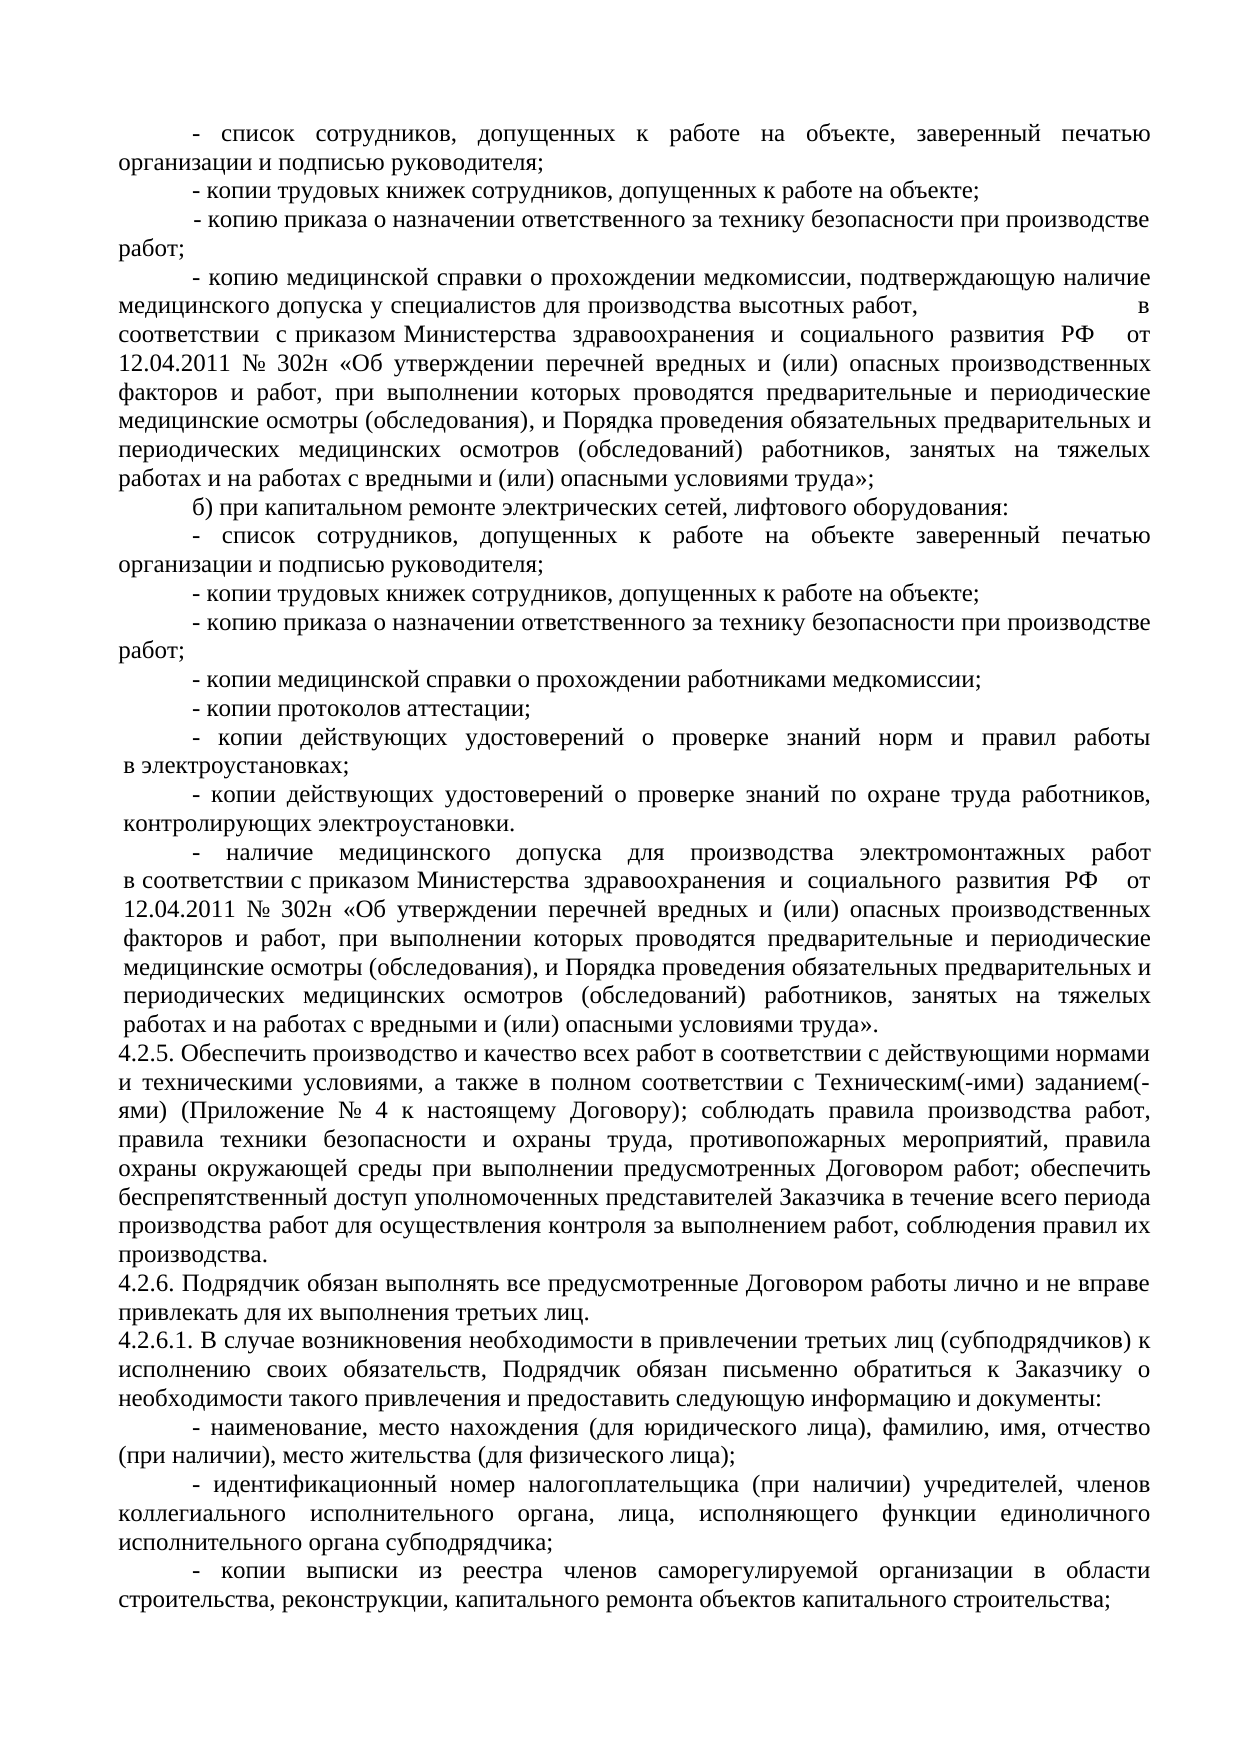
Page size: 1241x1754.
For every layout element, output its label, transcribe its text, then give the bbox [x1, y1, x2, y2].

text - идентификационный номер налогоплательщика (при наличии) учредителей, членов коллегиального исполнительного органа, лица, исполняющего функции единоличного исполнительного органа субподрядчика; [118, 1469, 1152, 1556]
text - копию медицинской справки о прохождении медкомиссии, подтверждающую наличие медицинского допуска у специалистов для производства высотных работ, в соответствии с приказом Министерства здравоохранения и социального развития РФ от 12.04.2011 № 302н «Об утверждении перечней вредных и (или) опасных производственных факторов и работ, при выполнении которых проводятся предварительные и периодические медицинские осмотры (обследования), и Порядка проведения обязательных предварительных и периодических медицинских осмотров (обследований) работников, занятых на тяжелых работах и на работах с вредными и (или) опасными условиями труда»; [118, 262, 1152, 492]
text 4.2.5. Обеспечить производство и качество всех работ в соответствии с действующими нормами и техническими условиями, а также в полном соответствии с Техническим(-ими) заданием(-ями) (Приложение № 4 к настоящему Договору); соблюдать правила производства работ, правила техники безопасности и охраны труда, противопожарных мероприятий, правила охраны окружающей среды при выполнении предусмотренных Договором работ; обеспечить беспрепятственный доступ уполномоченных представителей Заказчика в течение всего периода производства работ для осуществления контроля за выполнением работ, соблюдения правил их производства. [118, 1038, 1152, 1268]
text 4.2.6. Подрядчик обязан выполнять все предусмотренные Договором работы лично и не вправе привлекать для их выполнения третьих лиц. [118, 1268, 1152, 1326]
text - копии действующих удостоверений о проверке знаний по охране труда работников, контролирующих электроустановки. [123, 779, 1152, 837]
text - список сотрудников, допущенных к работе на объекте заверенный печатью организации и подписью руководителя; [118, 521, 1152, 578]
text - копии выписки из реестра членов саморегулируемой организации в области строительства, реконструкции, капитального ремонта объектов капитального строительства; [118, 1556, 1152, 1613]
text - копии трудовых книжек сотрудников, допущенных к работе на объекте; [118, 176, 1152, 204]
text - копию приказа о назначении ответственного за технику безопасности при производстве работ; [118, 607, 1152, 664]
text - копию приказа о назначении ответственного за технику безопасности при производстве работ; [118, 204, 1152, 262]
text - наименование, место нахождения (для юридического лица), фамилию, имя, отчество (при наличии), место жительства (для физического лица); [118, 1412, 1152, 1469]
text б) при капитальном ремонте электрических сетей, лифтового оборудования: [118, 492, 1152, 521]
text - наличие медицинского допуска для производства электромонтажных работ в соответствии с приказом Министерства здравоохранения и социального развития РФ от 12.04.2011 № 302н «Об утверждении перечней вредных и (или) опасных производственных факторов и работ, при выполнении которых проводятся предварительные и периодические медицинские осмотры (обследования), и Порядка проведения обязательных предварительных и периодических медицинских осмотров (обследований) работников, занятых на тяжелых работах и на работах с вредными и (или) опасными условиями труда». [123, 837, 1152, 1038]
text - копии действующих удостоверений о проверке знаний норм и правил работы в электроустановках; [123, 722, 1152, 779]
text - копии медицинской справки о прохождении работниками медкомиссии; [118, 664, 1152, 693]
text 4.2.6.1. В случае возникновения необходимости в привлечении третьих лиц (субподрядчиков) к исполнению своих обязательств, Подрядчик обязан письменно обратиться к Заказчику о необходимости такого привлечения и предоставить следующую информацию и документы: [118, 1326, 1152, 1412]
text - копии трудовых книжек сотрудников, допущенных к работе на объекте; [118, 578, 1152, 607]
text - копии протоколов аттестации; [118, 693, 1152, 722]
text - список сотрудников, допущенных к работе на объекте, заверенный печатью организации и подписью руководителя; [118, 118, 1152, 176]
